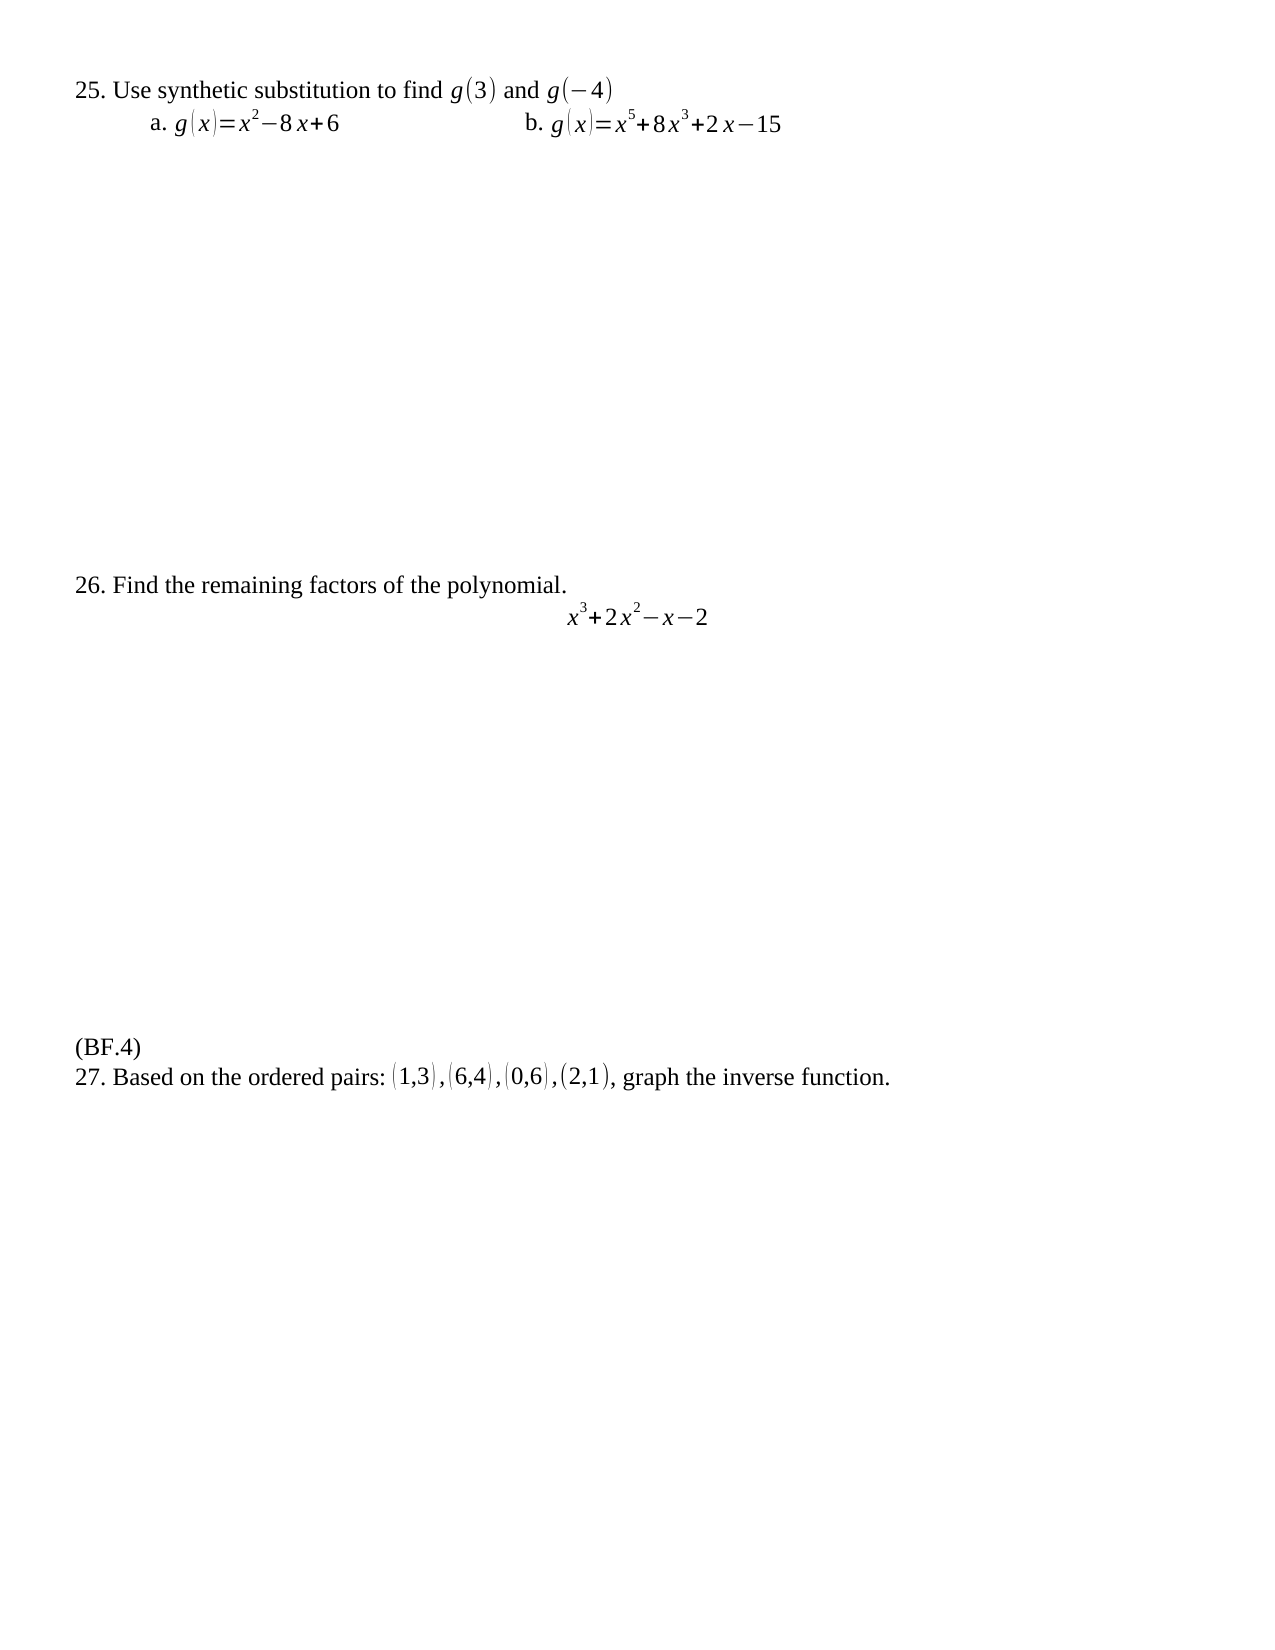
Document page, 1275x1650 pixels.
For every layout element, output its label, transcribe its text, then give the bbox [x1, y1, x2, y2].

text 25. Use synthetic substitution to find and [75, 75, 1200, 105]
text 27. Based on the ordered pairs: , graph the inverse function. [75, 1061, 1200, 1092]
text (BF.4) [75, 1032, 1200, 1061]
text 26. Find the remaining factors of the polynomial. [75, 570, 1200, 599]
text a. b. [75, 105, 1200, 139]
